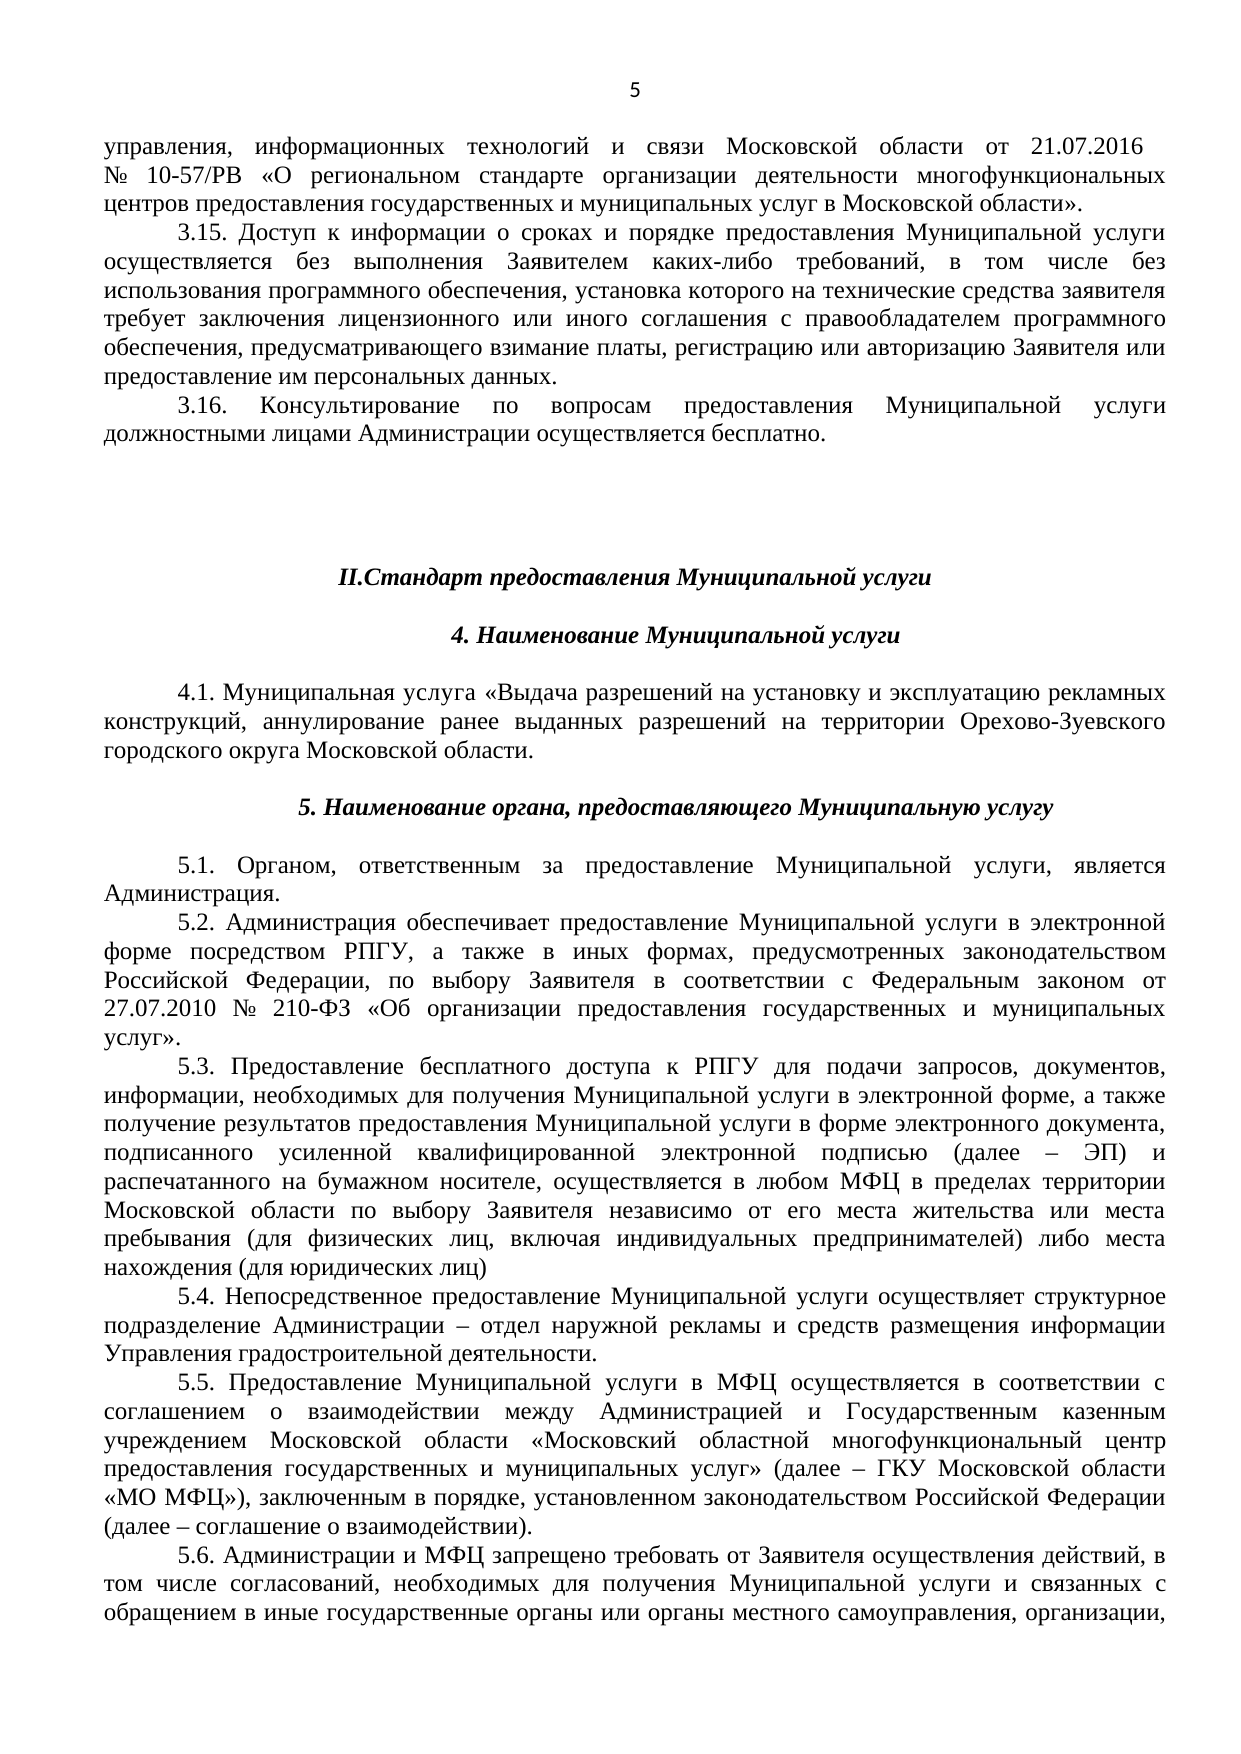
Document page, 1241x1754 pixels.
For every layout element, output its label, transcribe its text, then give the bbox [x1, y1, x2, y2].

list 5.1. Органом, ответственным за предоставление Муниципальной услуги, является Администрация. [103, 850, 1167, 907]
text 4. Наименование Муниципальной услуги [185, 620, 1167, 648]
list 3.15. Доступ к информации о сроках и порядке предоставления Муниципальной услуги осуществляется без выполнения Заявителем каких-либо требований, в том числе без использования программного обеспечения, установка которого на технические средства заявителя требует заключения лицензионного или иного соглашения с правообладателем программного обеспечения, предусматривающего взимание платы, регистрацию или авторизацию Заявителя или предоставление им персональных данных. [103, 217, 1167, 390]
list 5.2. Администрация обеспечивает предоставление Муниципальной услуги в электронной форме посредством РПГУ, а также в иных формах, предусмотренных законодательством Российской Федерации, по выбору Заявителя в соответствии с Федеральным законом от 27.07.2010 № 210-ФЗ «Об организации предоставления государственных и муниципальных услуг». [103, 907, 1167, 1051]
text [103, 1540, 1167, 1626]
list II.Стандарт предоставления Муниципальной услуги [103, 562, 1167, 591]
list 5.5. Предоставление Муниципальной услуги в МФЦ осуществляется в соответствии с соглашением о взаимодействии между Администрацией и Государственным казенным учреждением Московской области «Московский областной многофункциональный центр предоставления государственных и муниципальных услуг» (далее – ГКУ Московской области «МО МФЦ»), заключенным в порядке, установленном законодательством Российской Федерации (далее – соглашение о взаимодействии). [103, 1367, 1167, 1540]
list 5.4. Непосредственное предоставление Муниципальной услуги осуществляет структурное подразделение Администрации – отдел наружной рекламы и средств размещения информации Управления градостроительной деятельности. [103, 1281, 1167, 1367]
list 3.16. Консультирование по вопросам предоставления Муниципальной услуги должностными лицами Администрации осуществляется бесплатно. [103, 390, 1167, 447]
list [103, 131, 1167, 217]
text 5. Наименование органа, предоставляющего Муниципальную услугу [185, 792, 1167, 821]
text 5.3. Предоставление бесплатного доступа к РПГУ для подачи запросов, документов, информации, необходимых для получения Муниципальной услуги в электронной форме, а также получение результатов предоставления Муниципальной услуги в форме электронного документа, подписанного усиленной квалифицированной электронной подписью (далее – ЭП) и распечатанного на бумажном носителе, осуществляется в любом МФЦ в пределах территории Московской области по выбору Заявителя независимо от его места жительства или места пребывания (для физических лиц, включая индивидуальных предпринимателей) либо места нахождения (для юридических лиц) [103, 1051, 1167, 1281]
list 4.1. Муниципальная услуга «Выдача разрешений на установку и эксплуатацию рекламных конструкций, аннулирование ранее выданных разрешений на территории Орехово-Зуевского городского округа Московской области. [103, 677, 1167, 763]
